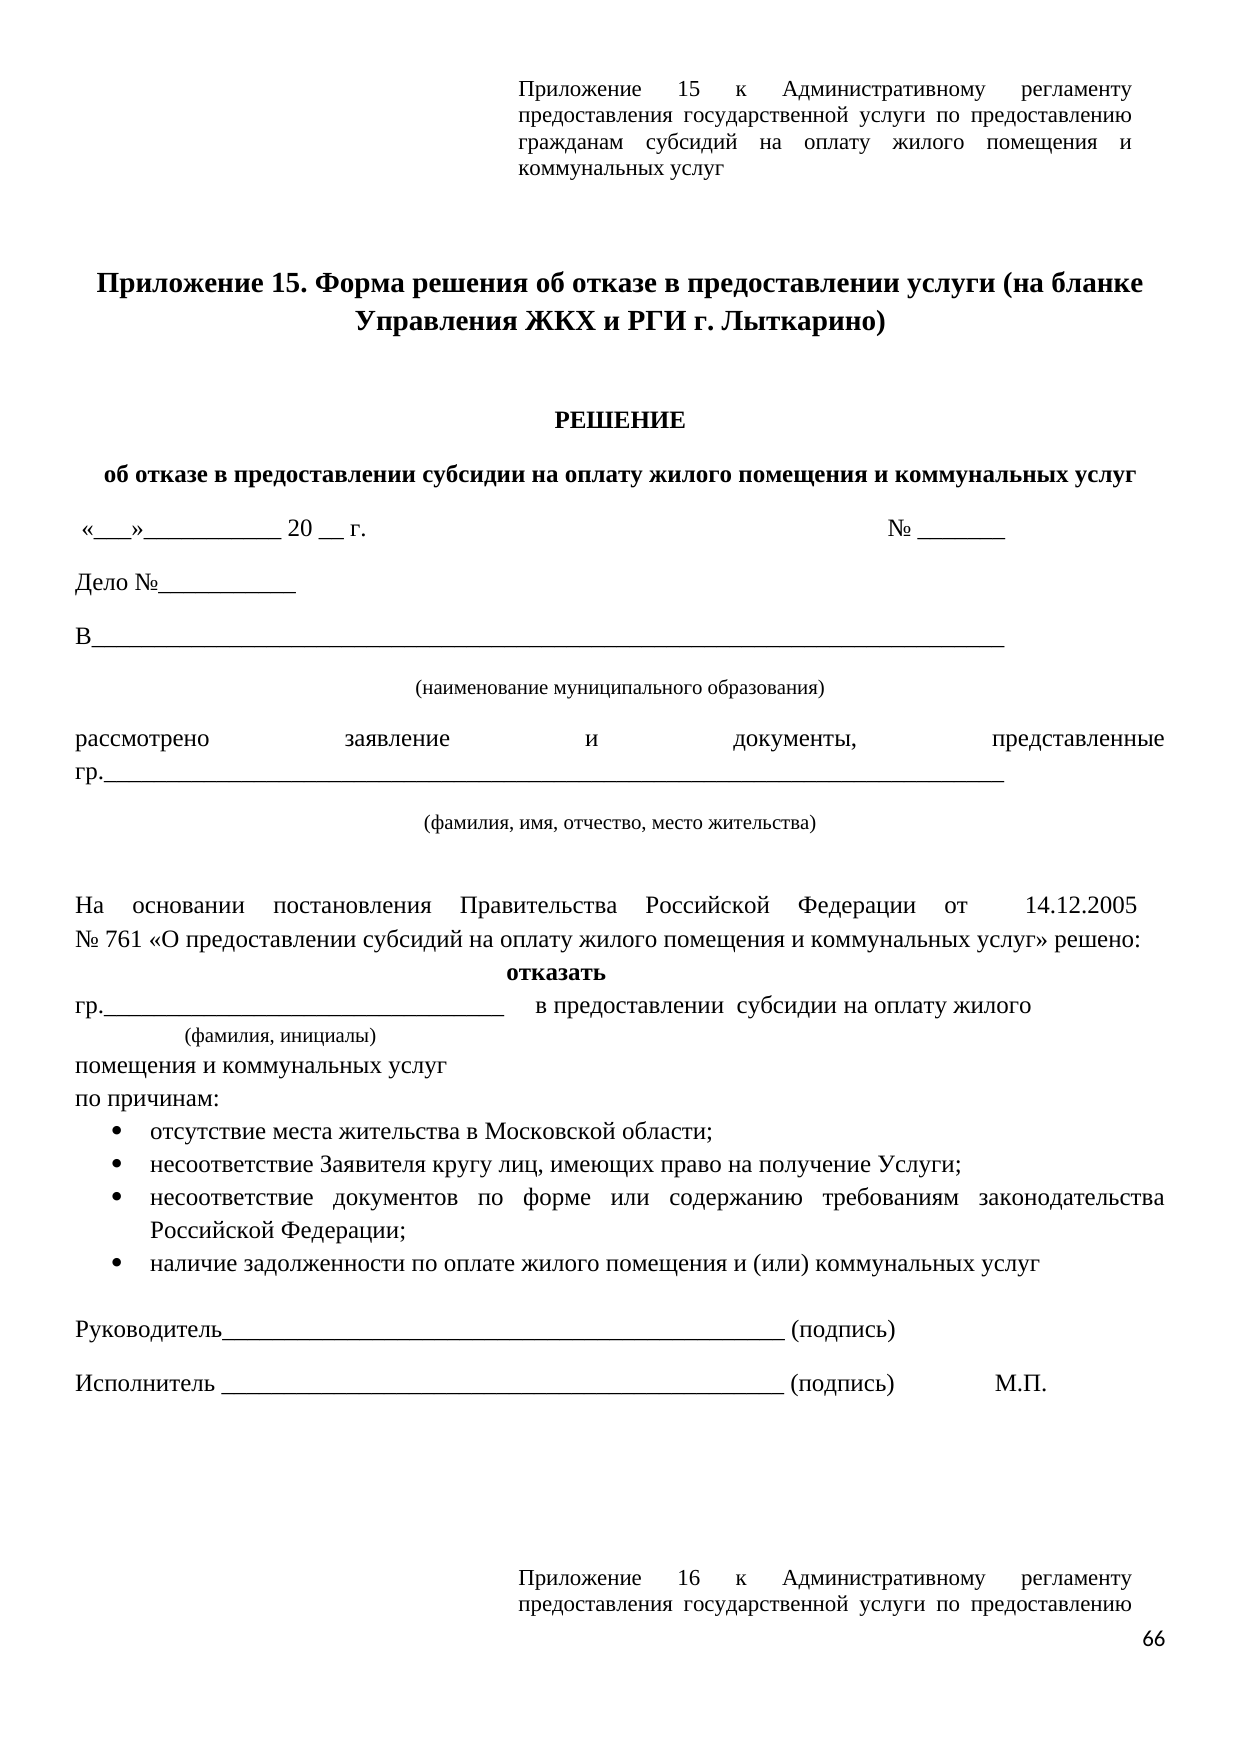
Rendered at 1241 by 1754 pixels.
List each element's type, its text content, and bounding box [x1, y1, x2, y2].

list несоответствие документов по форме или содержанию требованиям законодательства Российской Федерации; [112, 1182, 1165, 1244]
text РЕШЕНИЕ [75, 405, 1165, 434]
text Руководитель_____________________________________________ (подпись) [75, 1314, 1165, 1343]
list Приложение 15 к Административному регламенту предоставления государственной услуги по предоставлению гражданам субсидий на оплату жилого помещения и коммунальных услуг [518, 75, 1133, 180]
text В_________________________________________________________________________ [75, 621, 1165, 649]
text гр.________________________________ в предоставлении субсидии на оплату жилого [75, 990, 1165, 1018]
text На основании постановления Правительства Российской Федерации от 14.12.2005 № 761 «О предоставлении субсидий на оплату жилого помещения и коммунальных услуг» решено: [75, 891, 1165, 952]
text Исполнитель _____________________________________________ (подпись) М.П. [75, 1368, 1165, 1397]
text Приложение 15. Форма решения об отказе в предоставлении услуги (на бланке Управления ЖКХ и РГИ г. Лыткарино) [75, 265, 1165, 337]
text (фамилия, инициалы) [75, 1023, 1165, 1047]
list несоответствие Заявителя кругу лиц, имеющих право на получение Услуги; [112, 1149, 1165, 1178]
text об отказе в предоставлении субсидии на оплату жилого помещения и коммунальных услуг [75, 459, 1165, 488]
text Дело №___________ [75, 567, 1165, 596]
text по причинам: [75, 1083, 1165, 1112]
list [518, 1564, 1133, 1616]
text (фамилия, имя, отчество, место жительства) [75, 810, 1165, 834]
list наличие задолженности по оплате жилого помещения и (или) коммунальных услуг [112, 1248, 1165, 1277]
text «___»___________ 20 __ г. № _______ [75, 513, 1165, 542]
text отказать [75, 957, 1165, 985]
list отсутствие места жительства в Московской области; [112, 1116, 1165, 1145]
text (наименование муниципального образования) [75, 675, 1165, 699]
text рассмотрено заявление и документы, представленные гр.________________________________________________________________________ [75, 723, 1165, 785]
text помещения и коммунальных услуг [75, 1050, 1165, 1079]
